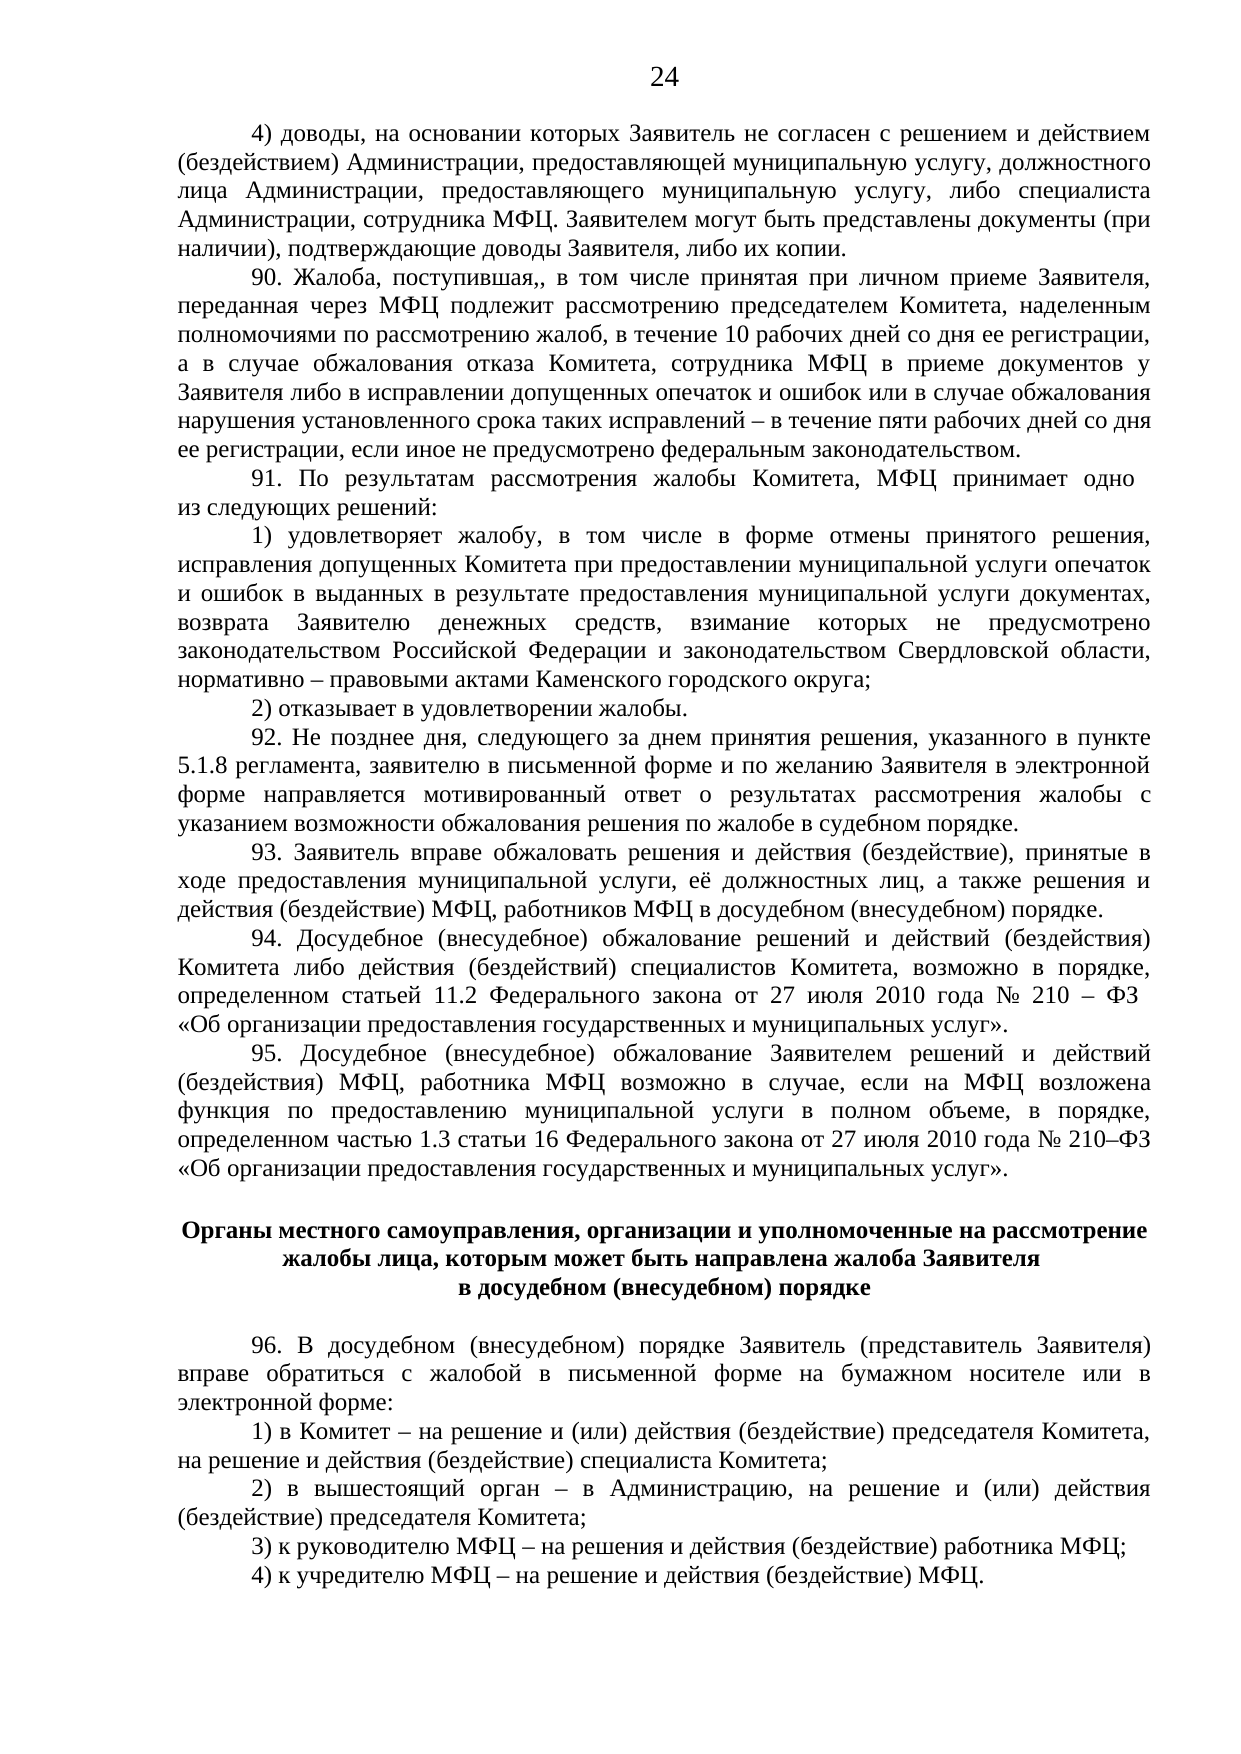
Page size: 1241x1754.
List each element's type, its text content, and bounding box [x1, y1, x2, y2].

text 90. Жалоба, поступившая,, в том числе принятая при личном приеме Заявителя, переданная через МФЦ подлежит рассмотрению председателем Комитета, наделенным полномочиями по рассмотрению жалоб, в течение 10 рабочих дней со дня ее регистрации, а в случае обжалования отказа Комитета, сотрудника МФЦ в приеме документов у Заявителя либо в исправлении допущенных опечаток и ошибок или в случае обжалования нарушения установленного срока таких исправлений – в течение пяти рабочих дней со дня ее регистрации, если иное не предусмотрено федеральным законодательством. [177, 262, 1152, 463]
text 92. Не позднее дня, следующего за днем принятия решения, указанного в пункте 5.1.8 регламента, заявителю в письменной форме и по желанию Заявителя в электронной форме направляется мотивированный ответ о результатах рассмотрения жалобы с указанием возможности обжалования решения по жалобе в судебном порядке. [177, 722, 1152, 837]
text 94. Досудебное (внесудебное) обжалование решений и действий (бездействия) Комитета либо действия (бездействий) специалистов Комитета, возможно в порядке, определенном статьей 11.2 Федерального закона от 27 июля 2010 года № 210 – ФЗ «Об организации предоставления государственных и муниципальных услуг». [177, 923, 1152, 1038]
text 1) удовлетворяет жалобу, в том числе в форме отмены принятого решения, исправления допущенных Комитета при предоставлении муниципальной услуги опечаток и ошибок в выданных в результате предоставления муниципальной услуги документах, возврата Заявителю денежных средств, взимание которых не предусмотрено законодательством Российской Федерации и законодательством Свердловской области, нормативно – правовыми актами Каменского городского округа; [177, 521, 1152, 693]
text 1) в Комитет – на решение и (или) действия (бездействие) председателя Комитета, на решение и действия (бездействие) специалиста Комитета; [177, 1416, 1152, 1473]
text 4) доводы, на основании которых Заявитель не согласен с решением и действием (бездействием) Администрации, предоставляющей муниципальную услугу, должностного лица Администрации, предоставляющего муниципальную услугу, либо специалиста Администрации, сотрудника МФЦ. Заявителем могут быть представлены документы (при наличии), подтверждающие доводы Заявителя, либо их копии. [177, 118, 1152, 262]
text 95. Досудебное (внесудебное) обжалование Заявителем решений и действий (бездействия) МФЦ, работника МФЦ возможно в случае, если на МФЦ возложена функция по предоставлению муниципальной услуги в полном объеме, в порядке, определенном частью 1.3 статьи 16 Федерального закона от 27 июля 2010 года № 210–ФЗ «Об организации предоставления государственных и муниципальных услуг». [177, 1038, 1152, 1182]
subtitle Органы местного самоуправления, организации и уполномоченные на рассмотрение жалобы лица, которым может быть направлена жалоба Заявителя в досудебном (внесудебном) порядке [177, 1215, 1152, 1301]
text 3) к руководителю МФЦ – на решения и действия (бездействие) работника МФЦ; [177, 1531, 1152, 1560]
text 91. По результатам рассмотрения жалобы Комитета, МФЦ принимает одно из следующих решений: [177, 463, 1152, 521]
text 96. В досудебном (внесудебном) порядке Заявитель (представитель Заявителя) вправе обратиться с жалобой в письменной форме на бумажном носителе или в электронной форме: [177, 1330, 1152, 1416]
text 2) в вышестоящий орган – в Администрацию, на решение и (или) действия (бездействие) председателя Комитета; [177, 1473, 1152, 1531]
text 4) к учредителю МФЦ – на решение и действия (бездействие) МФЦ. [177, 1560, 1152, 1588]
text 2) отказывает в удовлетворении жалобы. [177, 693, 1152, 722]
text 93. Заявитель вправе обжаловать решения и действия (бездействие), принятые в ходе предоставления муниципальной услуги, её должностных лиц, а также решения и действия (бездействие) МФЦ, работников МФЦ в досудебном (внесудебном) порядке. [177, 837, 1152, 923]
